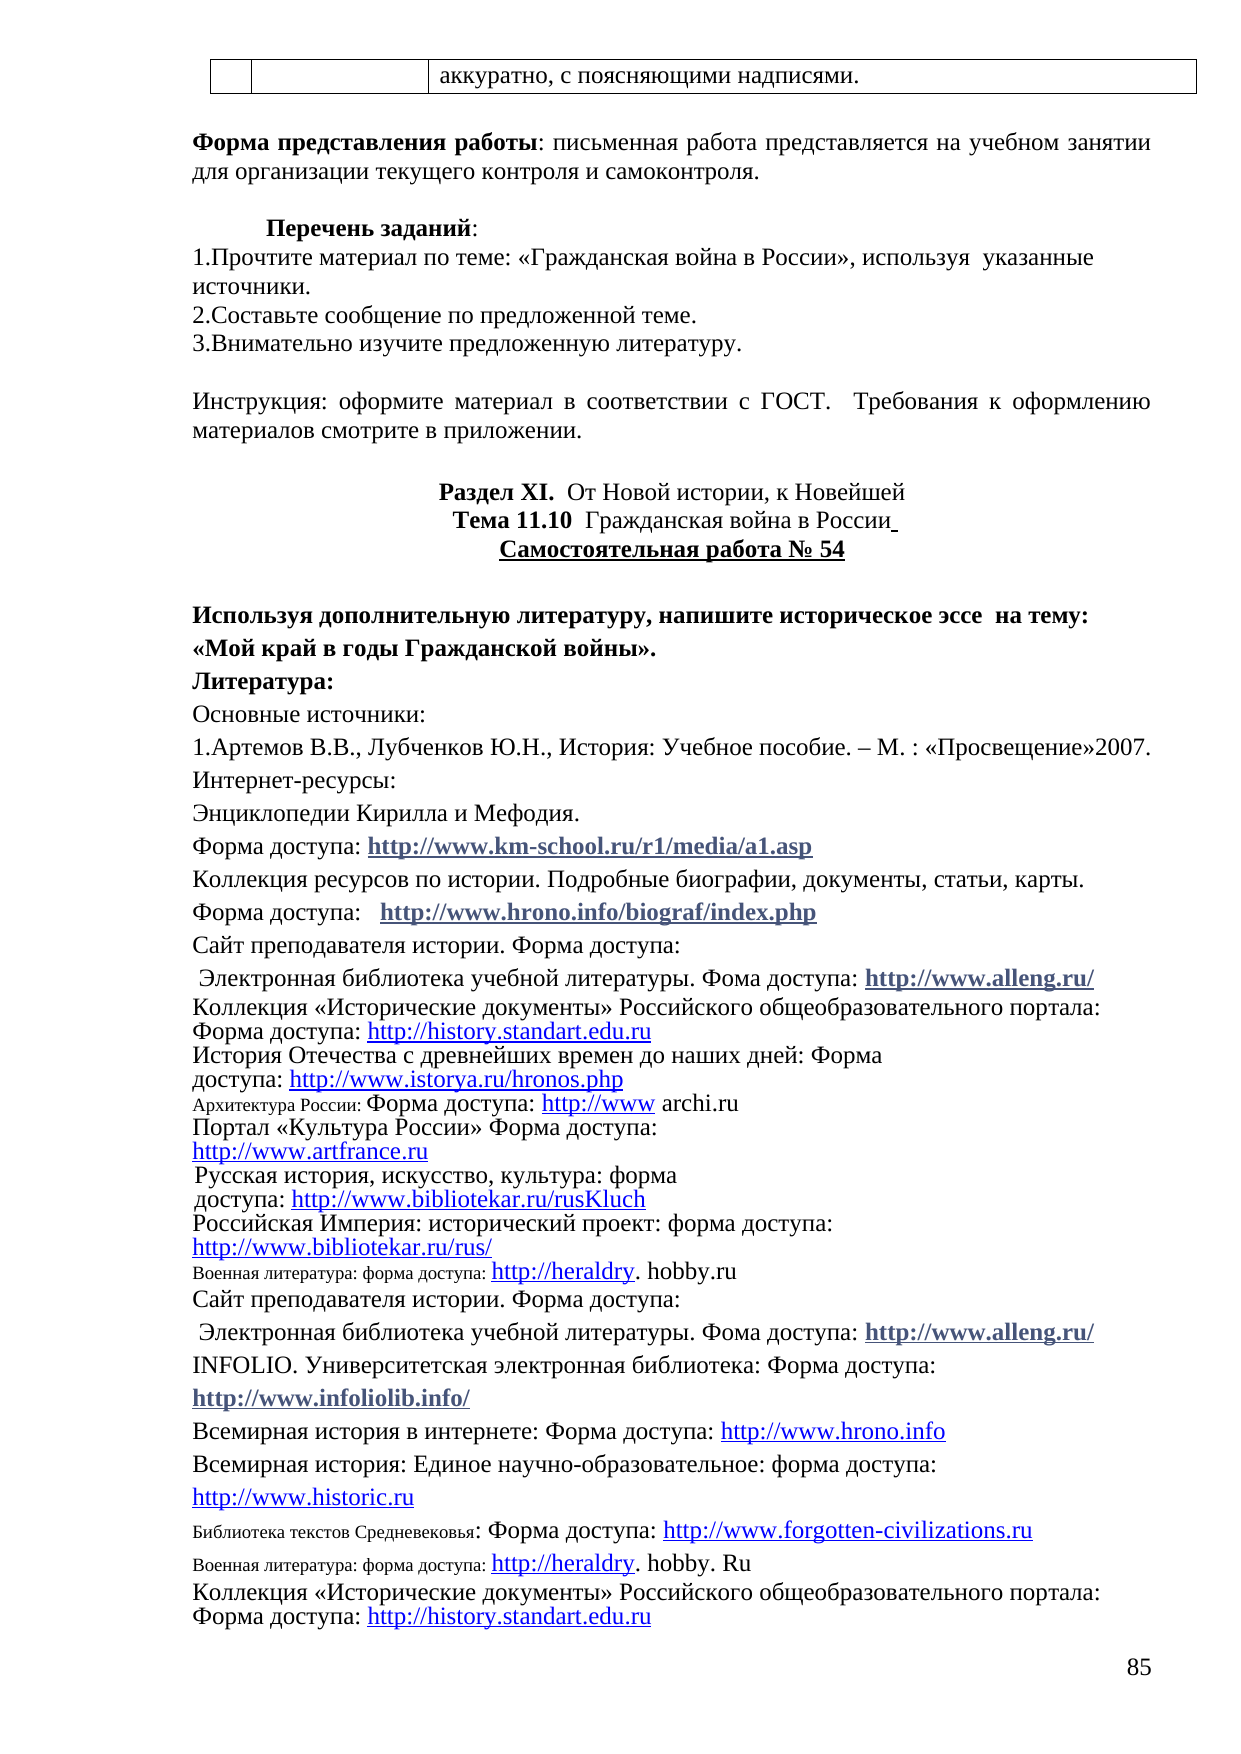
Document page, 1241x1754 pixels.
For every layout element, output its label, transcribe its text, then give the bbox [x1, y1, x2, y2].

text Сайт преподавателя истории. Форма доступа: [192, 930, 1152, 959]
text Русская история, искусство, культура: форма доступа: http://www.bibliotekar.ru/rusKluch [194, 1164, 772, 1212]
text Форма представления работы: письменная работа представляется на учебном занятии для организации текущего контроля и самоконтроля. [192, 127, 1152, 185]
text Инструкция: оформите материал в соответствии с ГОСТ. Требования к оформлению материалов смотрите в приложении. [192, 386, 1152, 443]
text Коллекция «Исторические документы» Российского общеобразовательного портала: Форма доступа: http://history.standart.edu.ru [192, 1581, 1149, 1629]
text Военная литература: форма доступа: http://heraldry. hobby.ru [192, 1260, 810, 1284]
text Коллекция «Исторические документы» Российского общеобразовательного портала: Форма доступа: http://history.standart.edu.ru [192, 996, 1149, 1044]
text История Отечества с древнейших времен до наших дней: Форма доступа: http://www.istorya.ru/hronos.php [192, 1044, 952, 1092]
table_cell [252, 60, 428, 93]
text Форма доступа: http://www.km-school.ru/r1/media/a1.asp [192, 831, 1152, 860]
text Библиотека текстов Средневековья: Форма доступа: http://www.forgotten-civilizations.ru [192, 1515, 1152, 1544]
text Коллекция ресурсов по истории. Подробные биографии, документы, статьи, карты. Форма доступа: http://www.hrono.info/biograf/index.php [192, 864, 1152, 926]
text Российская Империя: исторический проект: форма доступа: http://www.bibliotekar.ru/rus/ [192, 1212, 837, 1260]
text Перечень заданий: [192, 213, 1152, 242]
text Всемирная история: Единое научно-образовательное: форма доступа: http://www.historic.ru [192, 1449, 1152, 1511]
text Сайт преподавателя истории. Форма доступа: [192, 1284, 1152, 1313]
text 1.Прочтите материал по теме: «Гражданская война в России», используя указанные источники. [192, 242, 1152, 300]
text Раздел XI. От Новой истории, к Новейшей [192, 477, 1152, 505]
text Основные источники: [192, 699, 1152, 728]
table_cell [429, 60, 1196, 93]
text Тема 11.10 Гражданская война в России [192, 505, 1152, 534]
text Используя дополнительную литературу, напишите историческое эссе на тему: «Мой край в годы Гражданской войны». [192, 600, 1152, 662]
text Литература: [192, 666, 1152, 695]
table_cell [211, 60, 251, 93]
text Электронная библиотека учебной литературы. Фома доступа: http://www.alleng.ru/ [192, 963, 1152, 992]
text Военная литература: форма доступа: http://heraldry. hobby. Ru [192, 1548, 1152, 1577]
text Энциклопедии Кирилла и Мефодия. [192, 798, 1152, 827]
text Электронная библиотека учебной литературы. Фома доступа: http://www.alleng.ru/ [192, 1317, 1152, 1346]
text Архитектура России: Форма доступа: http://www archi.ru [192, 1092, 952, 1116]
text Всемирная история в интернете: Форма доступа: http://www.hrono.info [192, 1416, 1152, 1445]
text Самостоятельная работа № 54 [192, 534, 1152, 563]
text 3.Внимательно изучите предложенную литературу. [192, 328, 1152, 357]
text Интернет-ресурсы: [192, 765, 1152, 794]
text 2.Составьте сообщение по предложенной теме. [192, 300, 1152, 328]
text INFOLIO. Университетская электронная библиотека: Форма доступа: http://www.infoliolib.info/ [192, 1350, 1152, 1412]
text Портал «Культура России» Форма доступа: http://www.artfrance.ru [192, 1116, 810, 1164]
text 1.Артемов В.В., Лубченков Ю.Н., История: Учебное пособие. – М. : «Просвещение»2007. [192, 732, 1152, 761]
